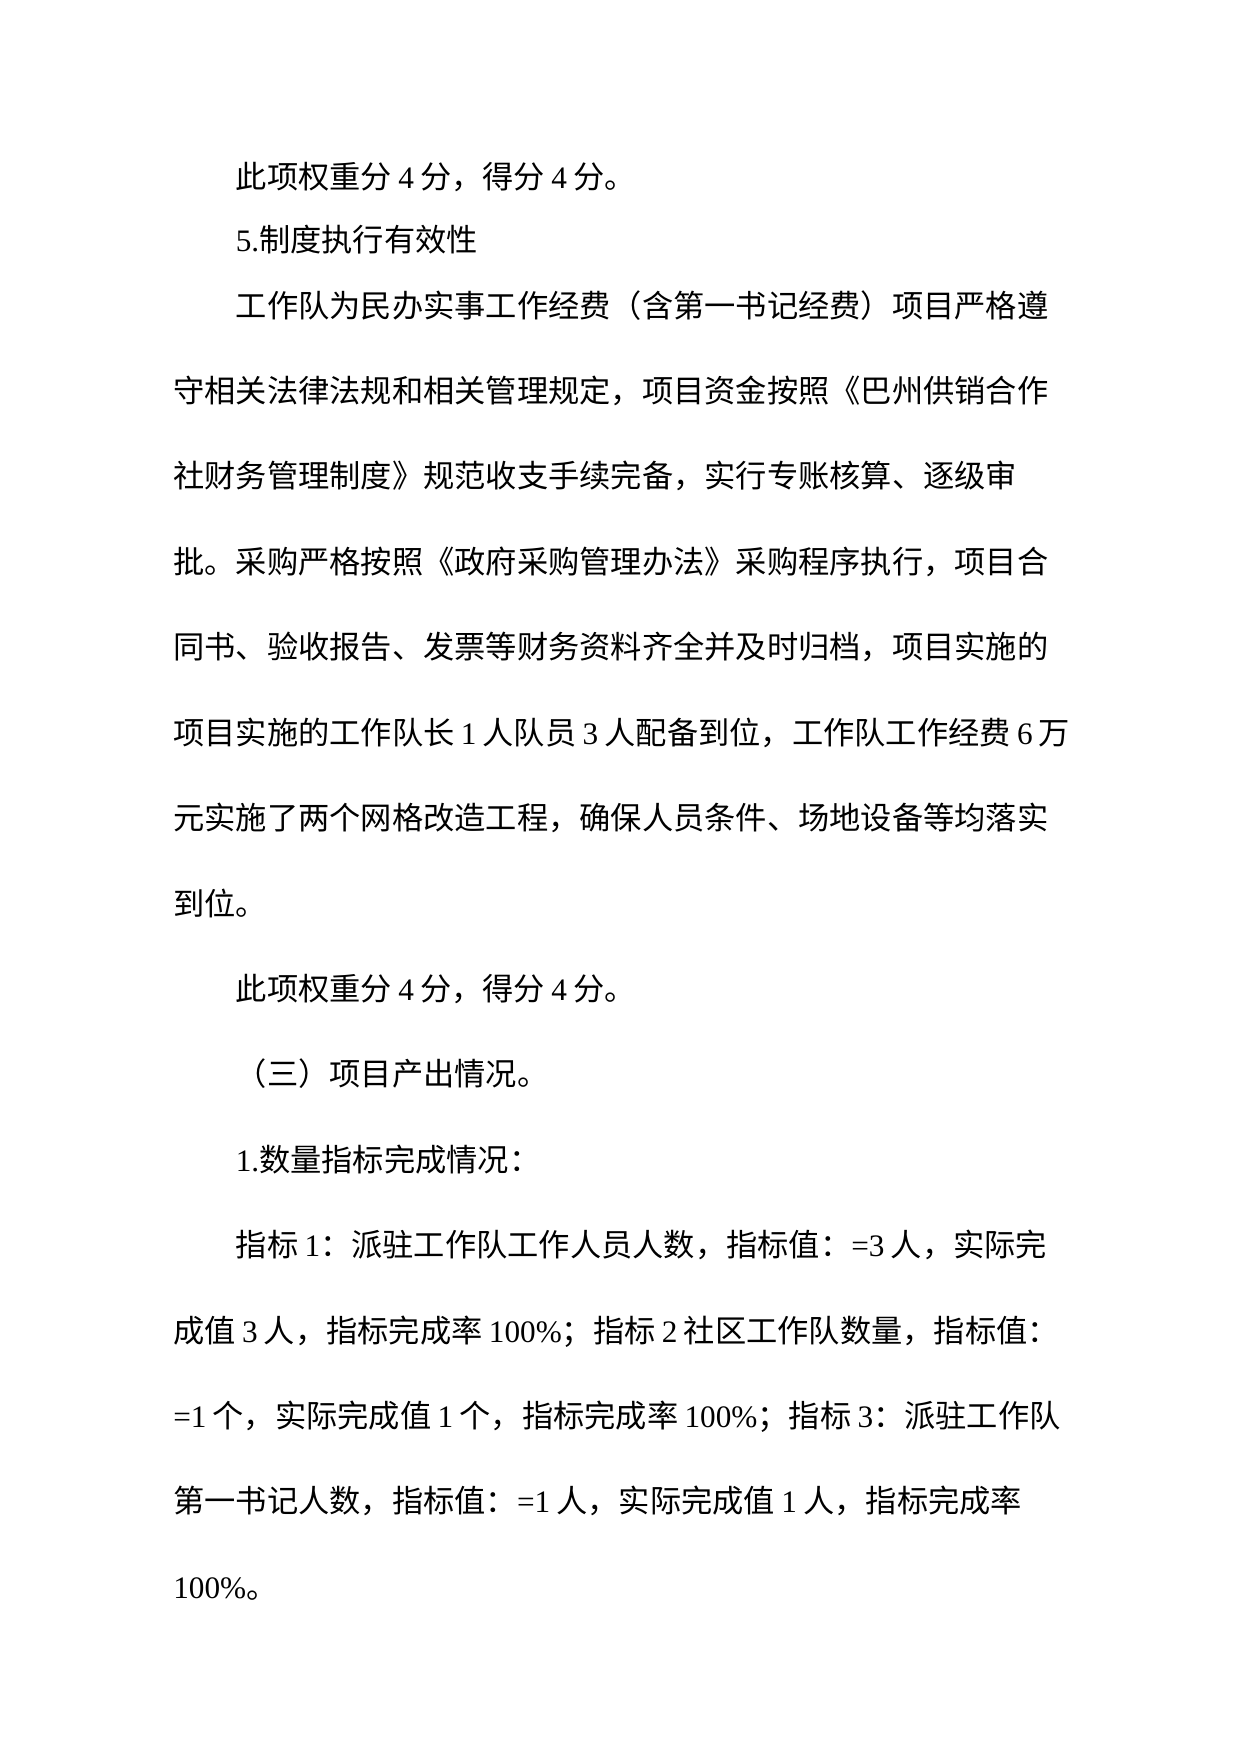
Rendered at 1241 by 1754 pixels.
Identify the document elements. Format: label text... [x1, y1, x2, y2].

text 此项权重分4分，得分4分。 [173, 132, 1076, 218]
text 5.制度执行有效性 [173, 218, 1076, 261]
text 1.数量指标完成情况： [173, 1115, 1076, 1200]
text （三）项目产出情况。 [173, 1029, 1076, 1115]
text 此项权重分4分，得分4分。 [173, 944, 1076, 1029]
text 指标1：派驻工作队工作人员人数，指标值：=3人，实际完成值3人，指标完成率100%；指标2社区工作队数量，指标值：=1个，实际完成值1个，指标完成率100%；指标3：派驻工作队第一书记人数，指标值：=1人，实际完成值1人，指标完成率100%。 [173, 1200, 1076, 1627]
text 工作队为民办实事工作经费（含第一书记经费）项目严格遵守相关法律法规和相关管理规定，项目资金按照《巴州供销合作社财务管理制度》规范收支手续完备，实行专账核算、逐级审批。采购严格按照《政府采购管理办法》采购程序执行，项目合同书、验收报告、发票等财务资料齐全并及时归档，项目实施的项目实施的工作队长1人队员3人配备到位，工作队工作经费6万元实施了两个网格改造工程，确保人员条件、场地设备等均落实到位。 [173, 261, 1076, 944]
